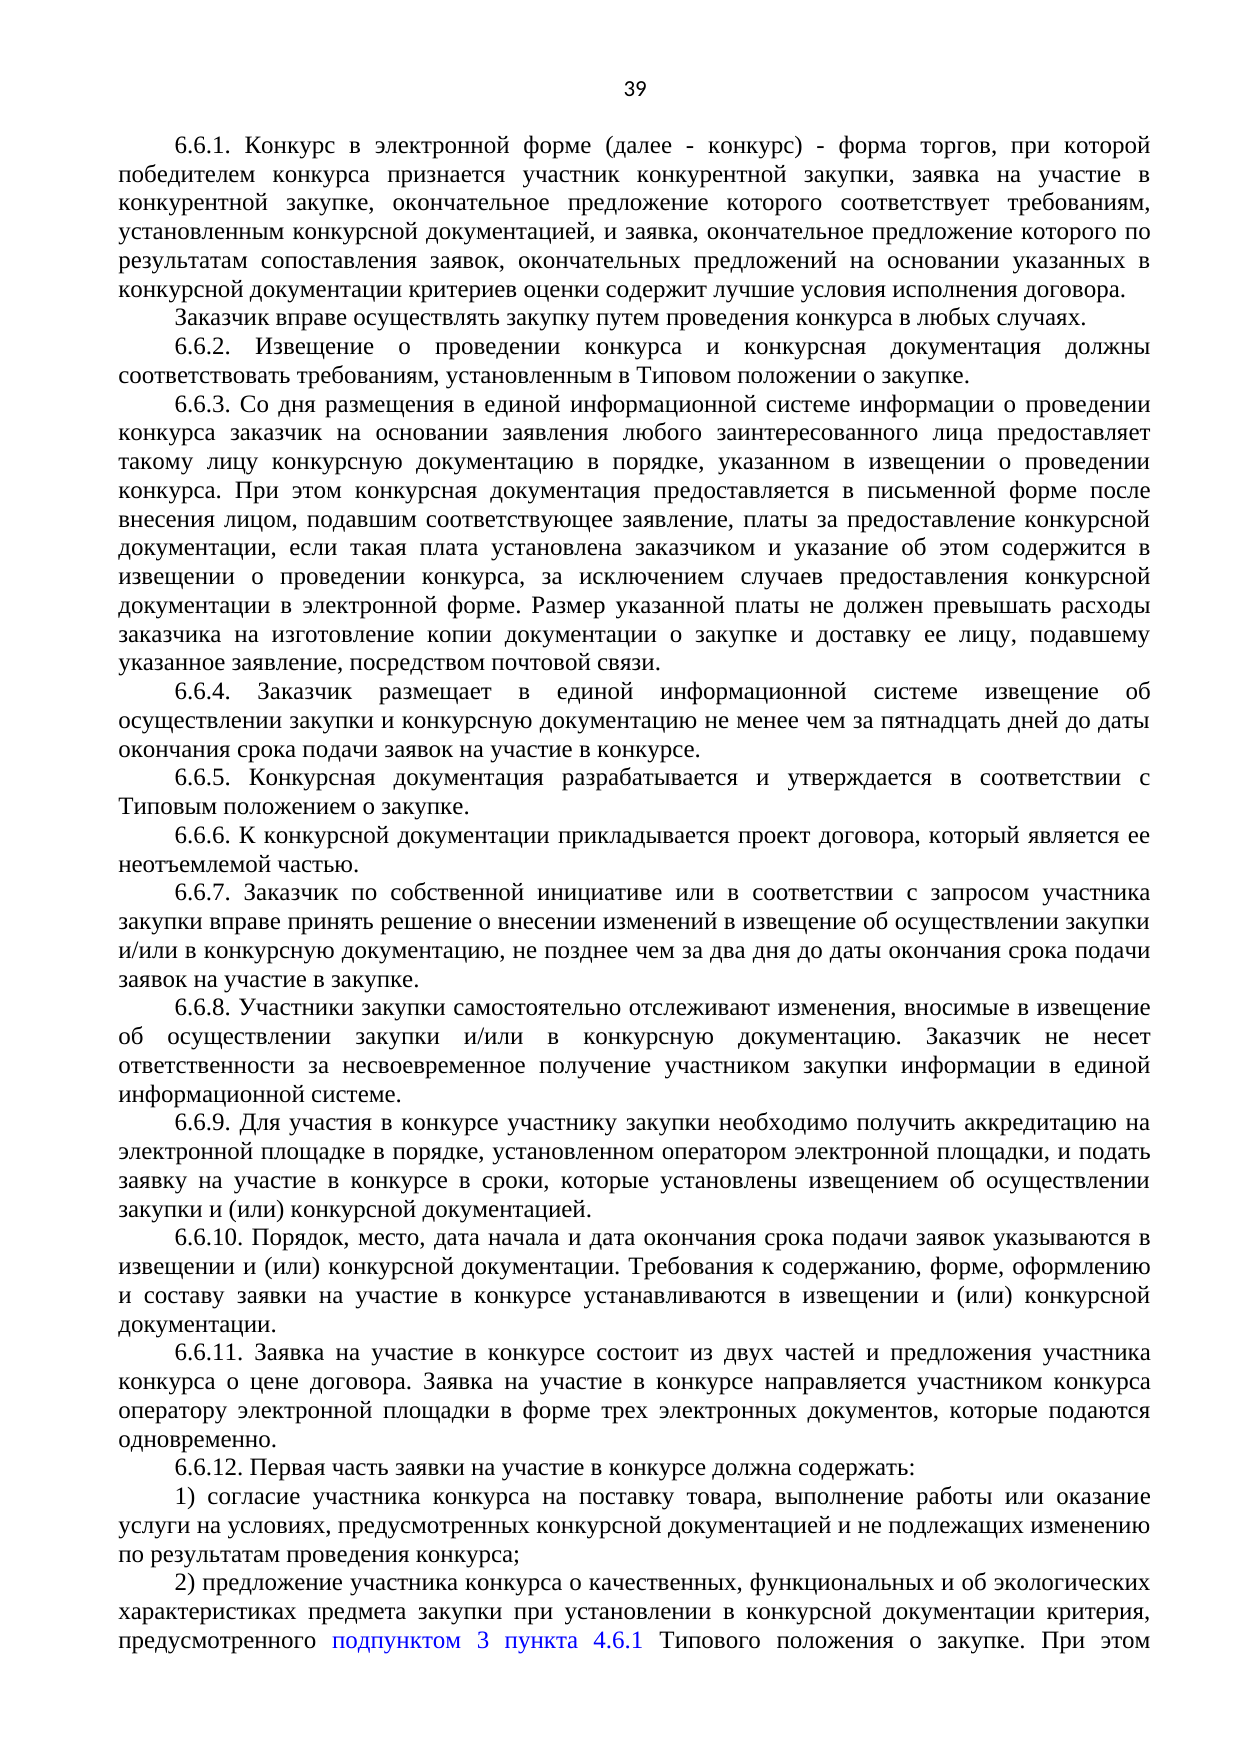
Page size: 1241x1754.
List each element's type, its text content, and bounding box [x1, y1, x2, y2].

text Заказчик вправе осуществлять закупку путем проведения конкурса в любых случаях. [118, 302, 1152, 331]
text 6.6.8. Участники закупки самостоятельно отслеживают изменения, вносимые в извещение об осуществлении закупки и/или в конкурсную документацию. Заказчик не несет ответственности за несвоевременное получение участником закупки информации в единой информационной системе. [118, 992, 1152, 1107]
text 6.6.5. Конкурсная документация разрабатывается и утверждается в соответствии с Типовым положением о закупке. [118, 762, 1152, 820]
text 6.6.11. Заявка на участие в конкурсе состоит из двух частей и предложения участника конкурса о цене договора. Заявка на участие в конкурсе направляется участником конкурса оператору электронной площадки в форме трех электронных документов, которые подаются одновременно. [118, 1337, 1152, 1452]
text 6.6.2. Извещение о проведении конкурса и конкурсная документация должны соответствовать требованиям, установленным в Типовом положении о закупке. [118, 331, 1152, 389]
text 6.6.4. Заказчик размещает в единой информационной системе извещение об осуществлении закупки и конкурсную документацию не менее чем за пятнадцать дней до даты окончания срока подачи заявок на участие в конкурсе. [118, 676, 1152, 762]
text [118, 1567, 1152, 1654]
text 6.6.7. Заказчик по собственной инициативе или в соответствии с запросом участника закупки вправе принять решение о внесении изменений в извещение об осуществлении закупки и/или в конкурсную документацию, не позднее чем за два дня до даты окончания срока подачи заявок на участие в закупке. [118, 877, 1152, 992]
text 6.6.6. К конкурсной документации прикладывается проект договора, который является ее неотъемлемой частью. [118, 820, 1152, 877]
text 6.6.12. Первая часть заявки на участие в конкурсе должна содержать: [118, 1452, 1152, 1481]
text 6.6.3. Со дня размещения в единой информационной системе информации о проведении конкурса заказчик на основании заявления любого заинтересованного лица предоставляет такому лицу конкурсную документацию в порядке, указанном в извещении о проведении конкурса. При этом конкурсная документация предоставляется в письменной форме после внесения лицом, подавшим соответствующее заявление, платы за предоставление конкурсной документации, если такая плата установлена заказчиком и указание об этом содержится в извещении о проведении конкурса, за исключением случаев предоставления конкурсной документации в электронной форме. Размер указанной платы не должен превышать расходы заказчика на изготовление копии документации о закупке и доставку ее лицу, подавшему указанное заявление, посредством почтовой связи. [118, 389, 1152, 676]
text 6.6.9. Для участия в конкурсе участнику закупки необходимо получить аккредитацию на электронной площадке в порядке, установленном оператором электронной площадки, и подать заявку на участие в конкурсе в сроки, которые установлены извещением об осуществлении закупки и (или) конкурсной документацией. [118, 1107, 1152, 1222]
text 6.6.10. Порядок, место, дата начала и дата окончания срока подачи заявок указываются в извещении и (или) конкурсной документации. Требования к содержанию, форме, оформлению и составу заявки на участие в конкурсе устанавливаются в извещении и (или) конкурсной документации. [118, 1222, 1152, 1337]
text 6.6.1. Конкурс в электронной форме (далее - конкурс) - форма торгов, при которой победителем конкурса признается участник конкурентной закупки, заявка на участие в конкурентной закупке, окончательное предложение которого соответствует требованиям, установленным конкурсной документацией, и заявка, окончательное предложение которого по результатам сопоставления заявок, окончательных предложений на основании указанных в конкурсной документации критериев оценки содержит лучшие условия исполнения договора. [118, 130, 1152, 302]
text 1) согласие участника конкурса на поставку товара, выполнение работы или оказание услуги на условиях, предусмотренных конкурсной документацией и не подлежащих изменению по результатам проведения конкурса; [118, 1481, 1152, 1567]
